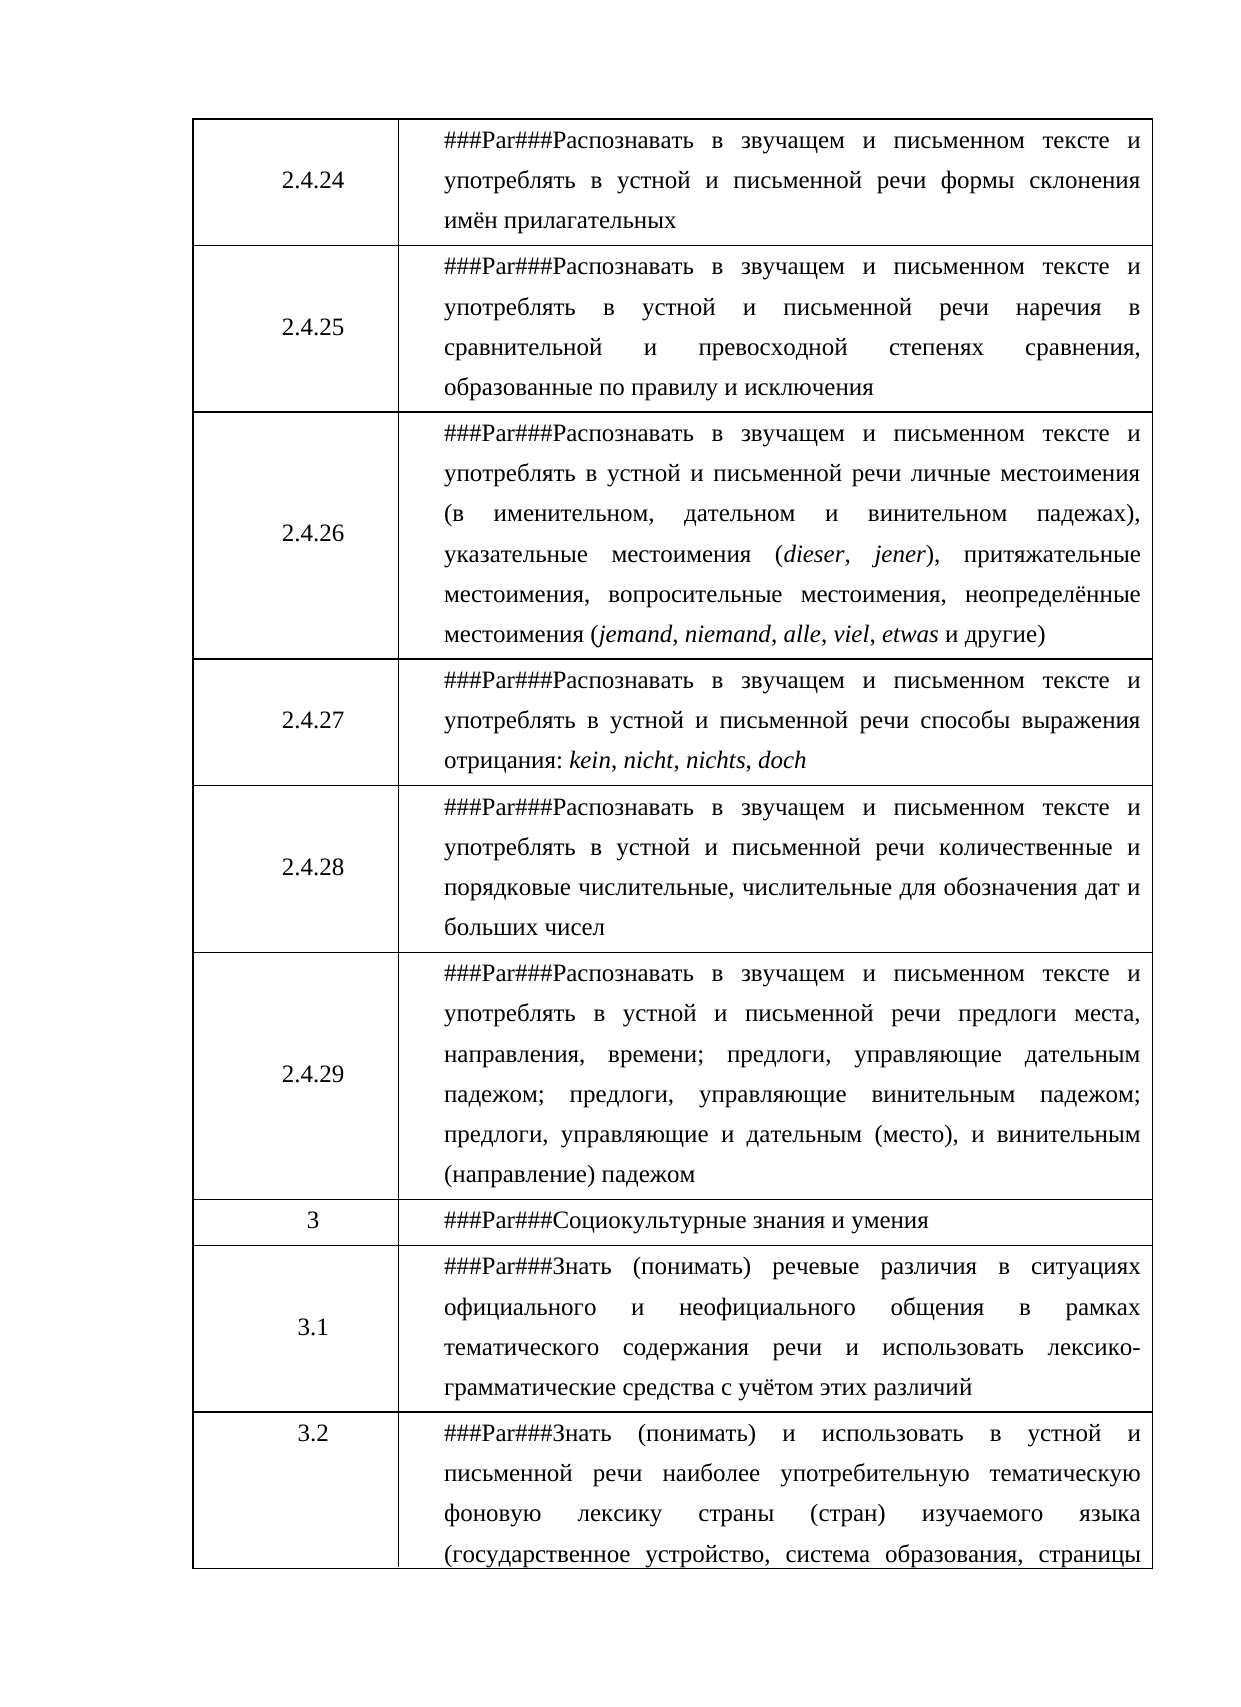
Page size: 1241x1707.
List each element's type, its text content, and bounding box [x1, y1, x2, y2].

table_cell 2.4.25 [194, 246, 398, 411]
table_cell ###Par###Распознавать в звучащем и письменном тексте и употреблять в устной и письменной речи способы выражения отрицания: kein, nicht, nichts, doch [399, 660, 1152, 785]
table_cell ###Par###Распознавать в звучащем и письменном тексте и употреблять в устной и письменной речи формы склонения имён прилагательных [399, 120, 1152, 244]
table_cell 2.4.29 [194, 953, 398, 1198]
table_cell ###Par###Социокультурные знания и умения [399, 1200, 1152, 1244]
table_cell ###Par###Распознавать в звучащем и письменном тексте и употреблять в устной и письменной речи количественные и порядковые числительные, числительные для обозначения дат и больших чисел [399, 786, 1152, 951]
table_cell ###Par###Распознавать в звучащем и письменном тексте и употреблять в устной и письменной речи личные местоимения (в именительном, дательном и винительном падежах), указательные местоимения (dieser, jener), притяжательные местоимения, вопросительные местоимения, неопределённые местоимения (jemand, niemand, alle, viel, etwas и другие) [399, 413, 1152, 658]
table_cell 3.1 [194, 1246, 398, 1411]
table_cell ###Par###Распознавать в звучащем и письменном тексте и употреблять в устной и письменной речи наречия в сравнительной и превосходной степенях сравнения, образованные по правилу и исключения [399, 246, 1152, 411]
table_cell 2.4.28 [194, 786, 398, 951]
table_cell 2.4.26 [194, 413, 398, 658]
table_cell 3 [194, 1200, 398, 1244]
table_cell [399, 1413, 1152, 1567]
table_cell 2.4.24 [194, 120, 398, 244]
table_cell 3.2 [194, 1413, 398, 1567]
table_cell 2.4.27 [194, 660, 398, 785]
table_cell ###Par###Знать (понимать) речевые различия в ситуациях официального и неофициального общения в рамках тематического содержания речи и использовать лексико-грамматические средства с учётом этих различий [399, 1246, 1152, 1411]
table_cell ###Par###Распознавать в звучащем и письменном тексте и употреблять в устной и письменной речи предлоги места, направления, времени; предлоги, управляющие дательным падежом; предлоги, управляющие винительным падежом; предлоги, управляющие и дательным (место), и винительным (направление) падежом [399, 953, 1152, 1198]
